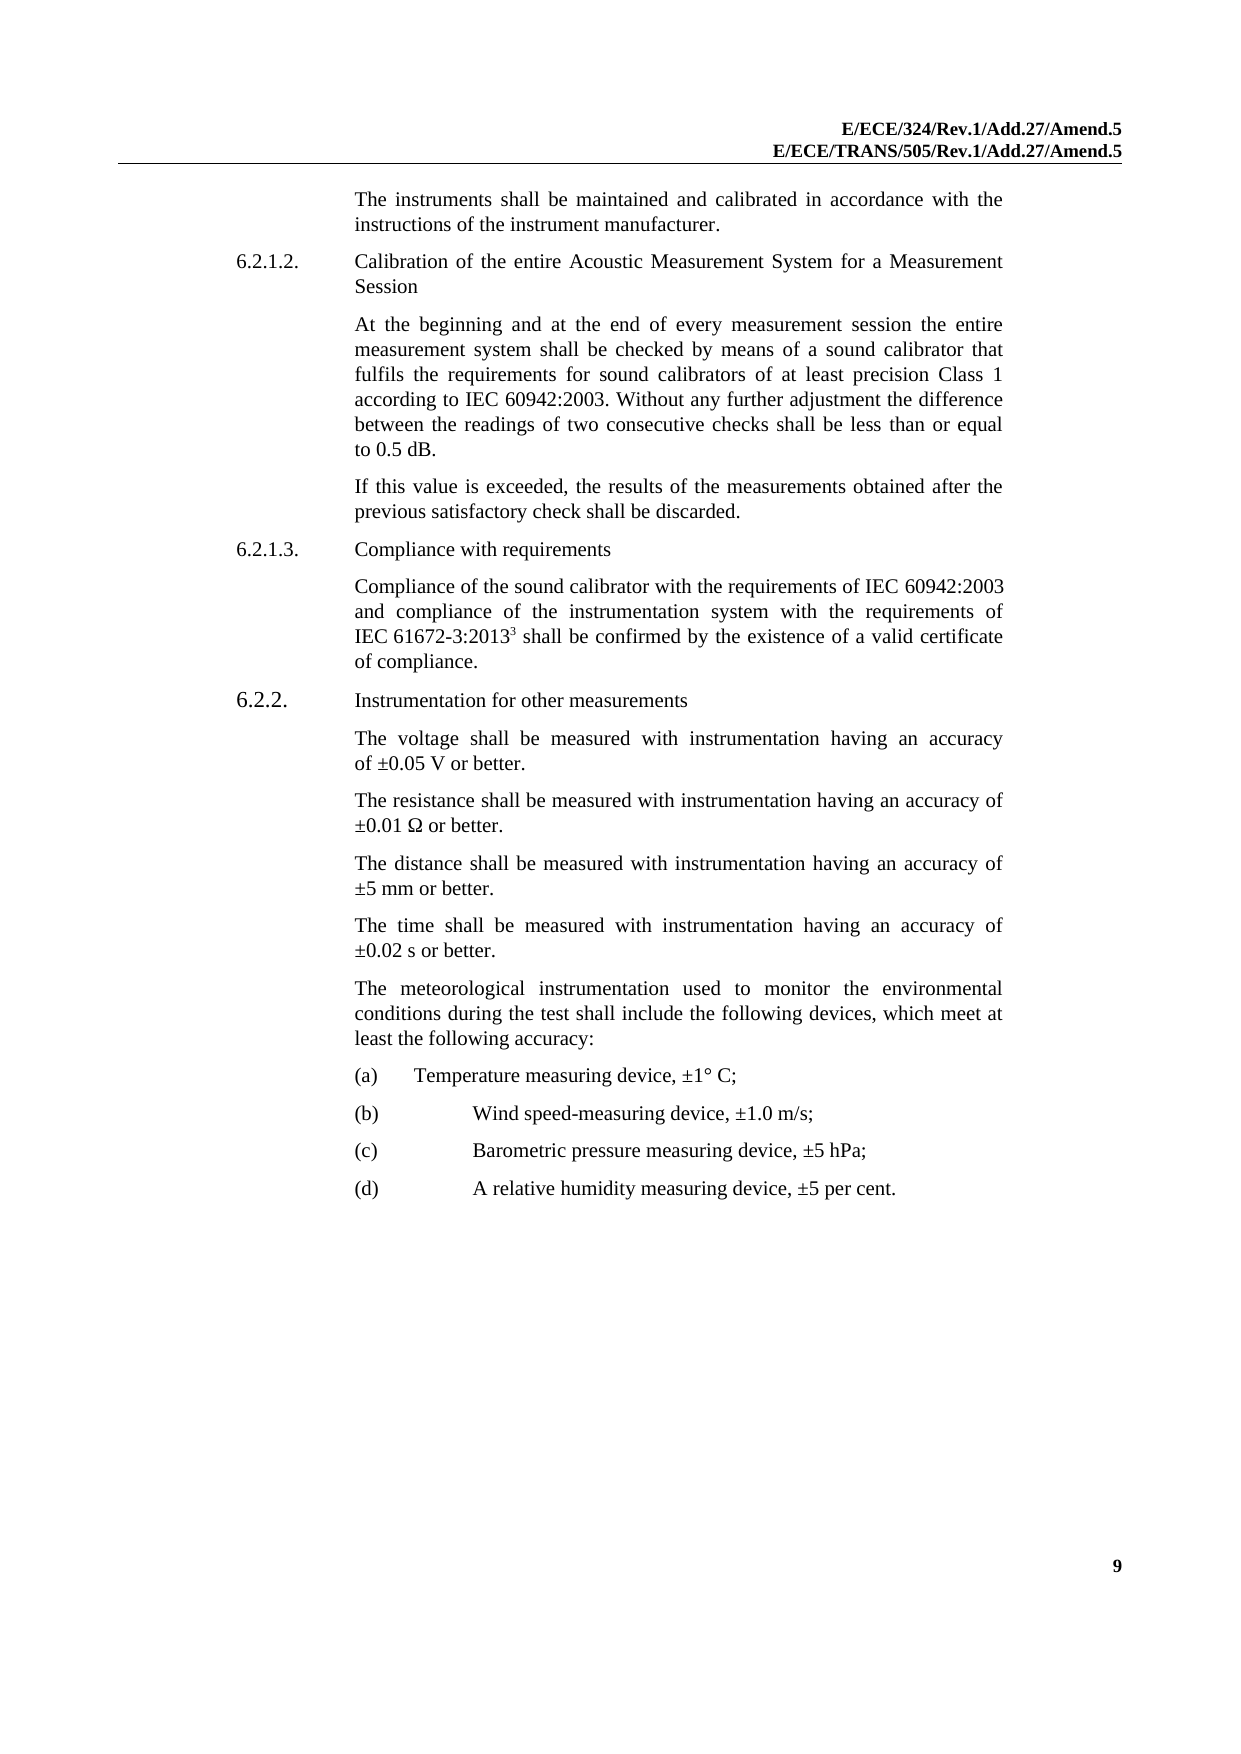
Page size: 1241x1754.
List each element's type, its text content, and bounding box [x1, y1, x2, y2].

text The resistance shall be measured with instrumentation having an accuracy of ±0.01 Ω or better. [236, 787, 1004, 837]
text The time shall be measured with instrumentation having an accuracy of ±0.02 s or better. [236, 912, 1004, 962]
text (d) A relative humidity measuring device, ±5 per cent. [354, 1175, 1004, 1200]
text The voltage shall be measured with instrumentation having an accuracy of ±0.05 V or better. [236, 725, 1004, 775]
text (c) Barometric pressure measuring device, ±5 hPa; [354, 1137, 1004, 1162]
text At the beginning and at the end of every measurement session the entire measurement system shall be checked by means of a sound calibrator that fulfils the requirements for sound calibrators of at least precision Class 1 according to IEC 60942:2003. Without any further adjustment the difference between the readings of two consecutive checks shall be less than or equal to 0.5 dB. [236, 311, 1004, 461]
text 6.2.1.2. Calibration of the entire Acoustic Measurement System for a Measurement Session [236, 248, 1004, 298]
text 6.2.2. Instrumentation for other measurements [236, 686, 1004, 712]
text 6.2.1.3. Compliance with requirements [236, 536, 1004, 561]
text If this value is exceeded, the results of the measurements obtained after the previous satisfactory check shall be discarded. [236, 473, 1004, 523]
text Compliance of the sound calibrator with the requirements of IEC 60942:2003 and compliance of the instrumentation system with the requirements of IEC 61672-3:20133 shall be confirmed by the existence of a valid certificate of compliance. [236, 573, 1004, 673]
text The meteorological instrumentation used to monitor the environmental conditions during the test shall include the following devices, which meet at least the following accuracy: [236, 975, 1004, 1050]
text The distance shall be measured with instrumentation having an accuracy of ±5 mm or better. [236, 850, 1004, 900]
text (a) Temperature measuring device, ±1° C; [354, 1062, 1004, 1087]
text (b) Wind speed-measuring device, ±1.0 m/s; [354, 1100, 1004, 1125]
text The instruments shall be maintained and calibrated in accordance with the instructions of the instrument manufacturer. [236, 186, 1004, 236]
